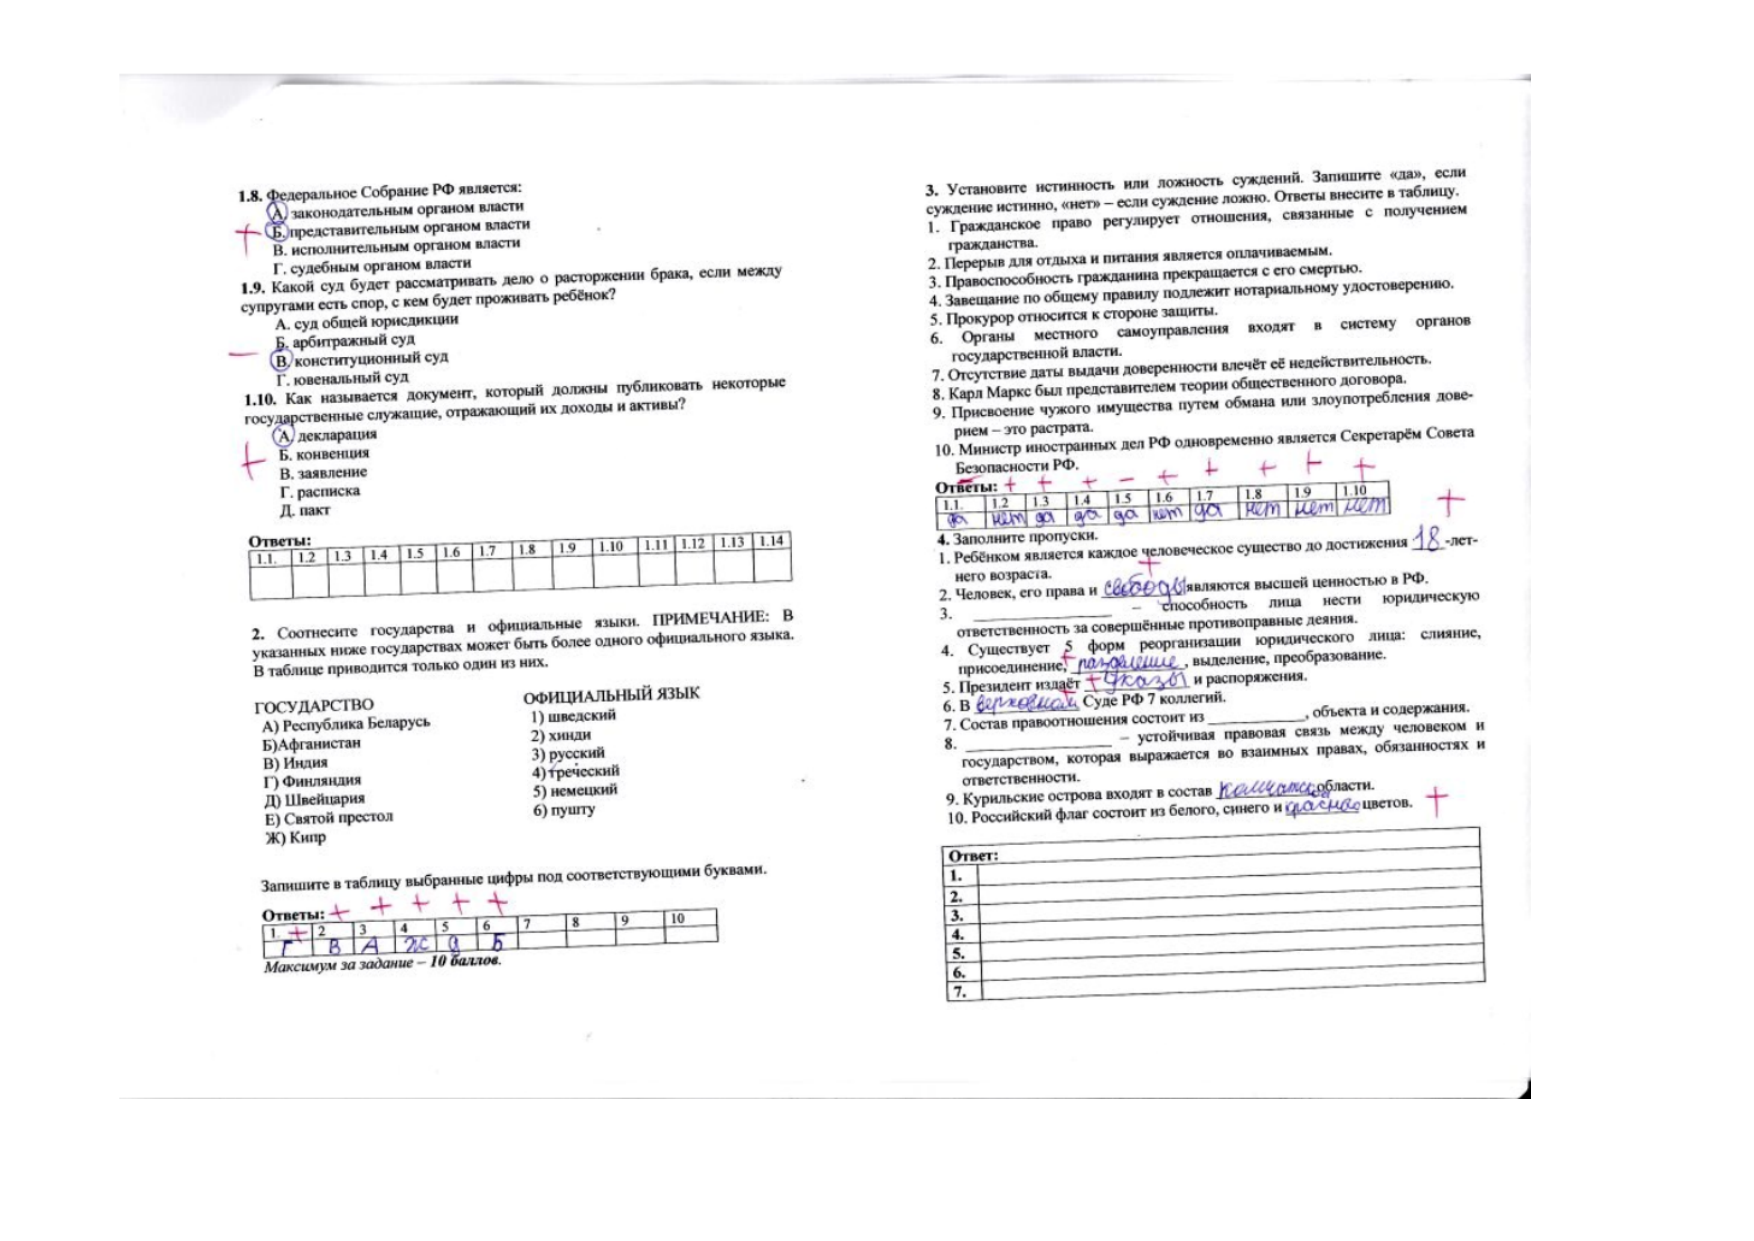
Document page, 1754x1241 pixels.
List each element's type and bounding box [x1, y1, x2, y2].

picture [120, 75, 1530, 1099]
